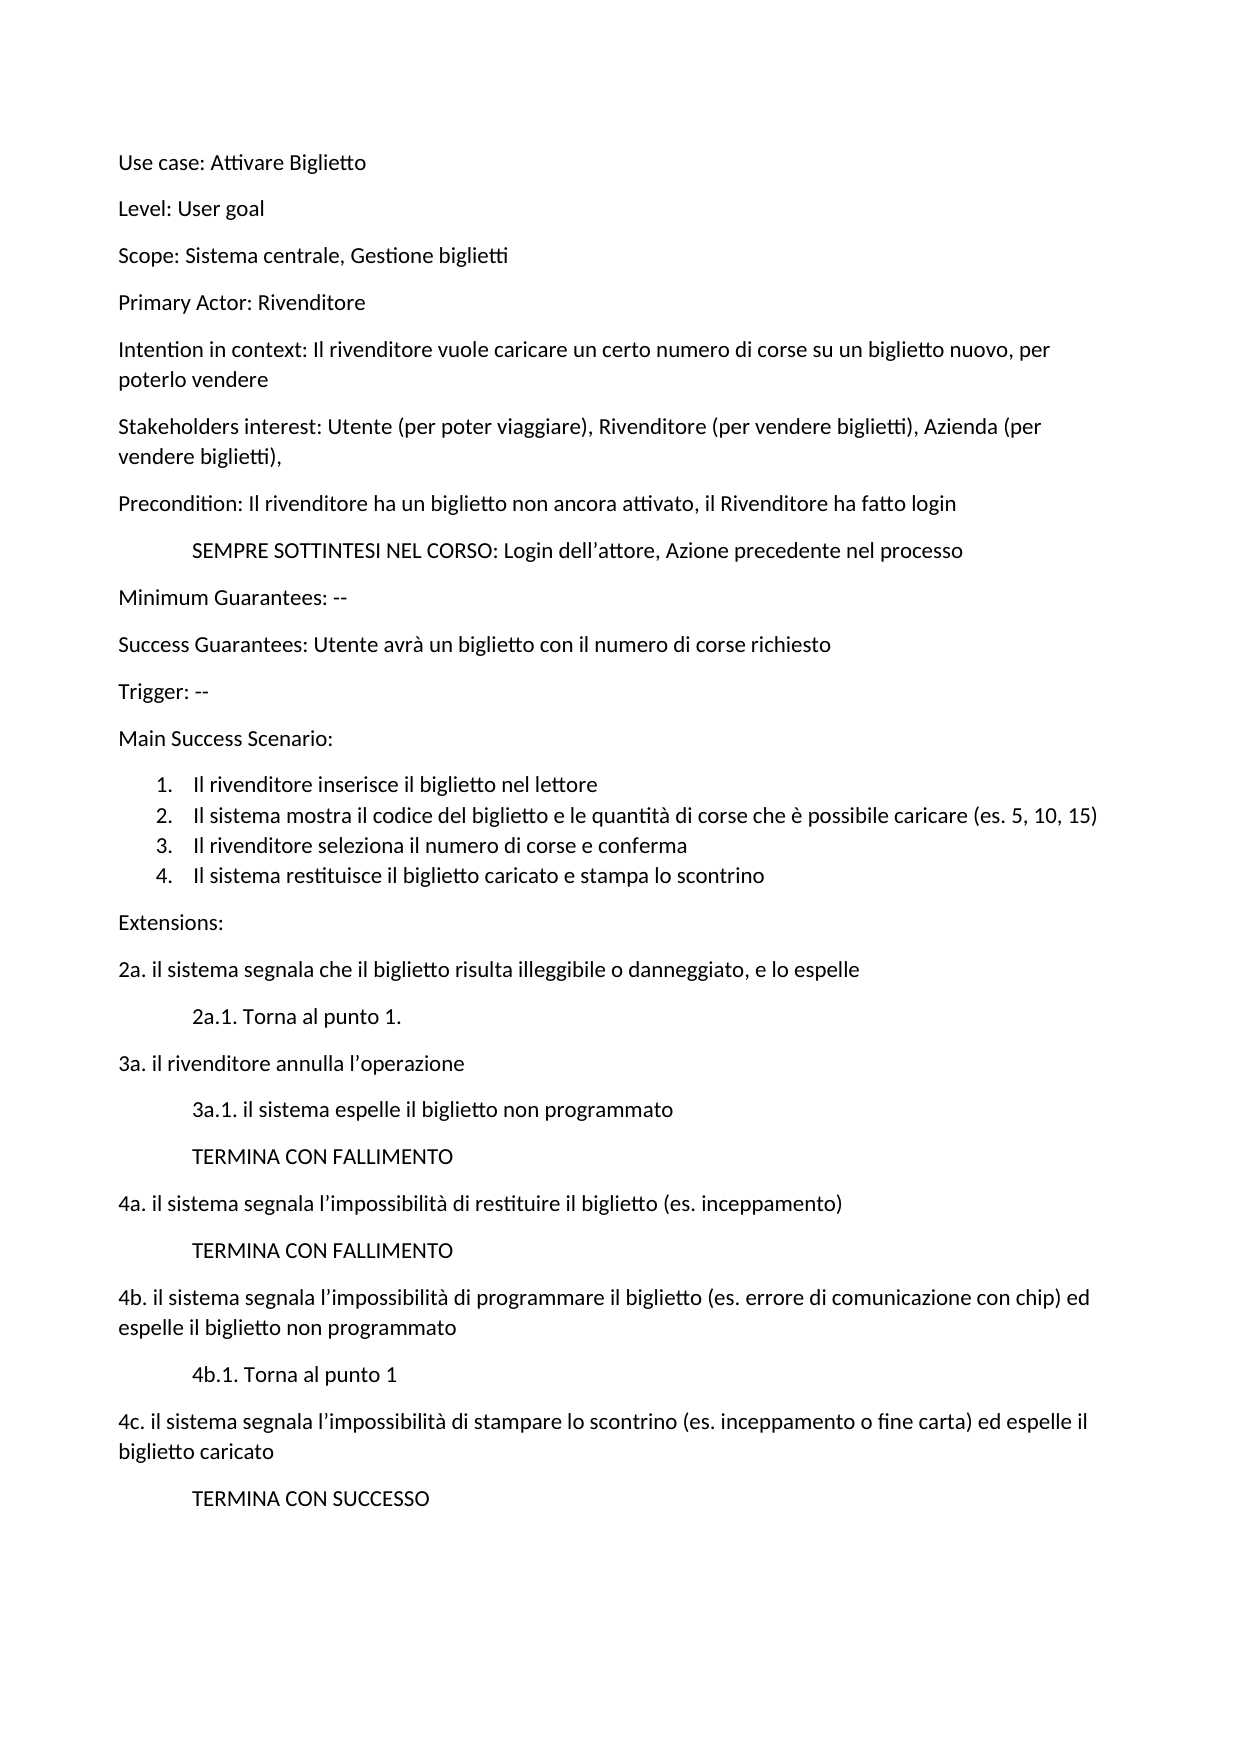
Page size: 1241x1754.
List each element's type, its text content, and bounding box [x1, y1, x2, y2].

text 4b. il sistema segnala l’impossibilità di programmare il biglietto (es. errore di comunicazione con chip) ed espelle il biglietto non programmato [118, 1283, 1122, 1341]
text TERMINA CON FALLIMENTO [118, 1142, 1122, 1170]
text SEMPRE SOTTINTESI NEL CORSO: Login dell’attore, Azione precedente nel processo [118, 536, 1122, 564]
list Il sistema restituisce il biglietto caricato e stampa lo scontrino [156, 861, 1122, 889]
text TERMINA CON SUCCESSO [118, 1484, 1122, 1512]
text 4b.1. Torna al punto 1 [118, 1360, 1122, 1388]
text 4c. il sistema segnala l’impossibilità di stampare lo scontrino (es. inceppamento o fine carta) ed espelle il biglietto caricato [118, 1407, 1122, 1465]
text Extensions: [118, 908, 1122, 936]
text Primary Actor: Rivenditore [118, 288, 1122, 316]
text Success Guarantees: Utente avrà un biglietto con il numero di corse richiesto [118, 630, 1122, 658]
text TERMINA CON FALLIMENTO [118, 1236, 1122, 1264]
text 2a.1. Torna al punto 1. [118, 1002, 1122, 1030]
text Trigger: -- [118, 677, 1122, 705]
text Minimum Guarantees: -- [118, 583, 1122, 611]
text Scope: Sistema centrale, Gestione biglietti [118, 241, 1122, 269]
text Precondition: Il rivenditore ha un biglietto non ancora attivato, il Rivenditore ha fatto login [118, 489, 1122, 517]
list Il rivenditore inserisce il biglietto nel lettore [156, 771, 1122, 798]
text Stakeholders interest: Utente (per poter viaggiare), Rivenditore (per vendere biglietti), Azienda (per vendere biglietti), [118, 412, 1122, 470]
text Use case: Attivare Biglietto [118, 148, 1122, 176]
list Il sistema mostra il codice del biglietto e le quantità di corse che è possibile caricare (es. 5, 10, 15) [156, 801, 1122, 829]
text Intention in context: Il rivenditore vuole caricare un certo numero di corse su un biglietto nuovo, per poterlo vendere [118, 335, 1122, 393]
list Il rivenditore seleziona il numero di corse e conferma [156, 831, 1122, 859]
text Level: User goal [118, 194, 1122, 222]
text 4a. il sistema segnala l’impossibilità di restituire il biglietto (es. inceppamento) [118, 1189, 1122, 1217]
text 2a. il sistema segnala che il biglietto risulta illeggibile o danneggiato, e lo espelle [118, 955, 1122, 983]
text 3a. il rivenditore annulla l’operazione [118, 1049, 1122, 1077]
text Main Success Scenario: [118, 724, 1122, 752]
text 3a.1. il sistema espelle il biglietto non programmato [118, 1096, 1122, 1123]
